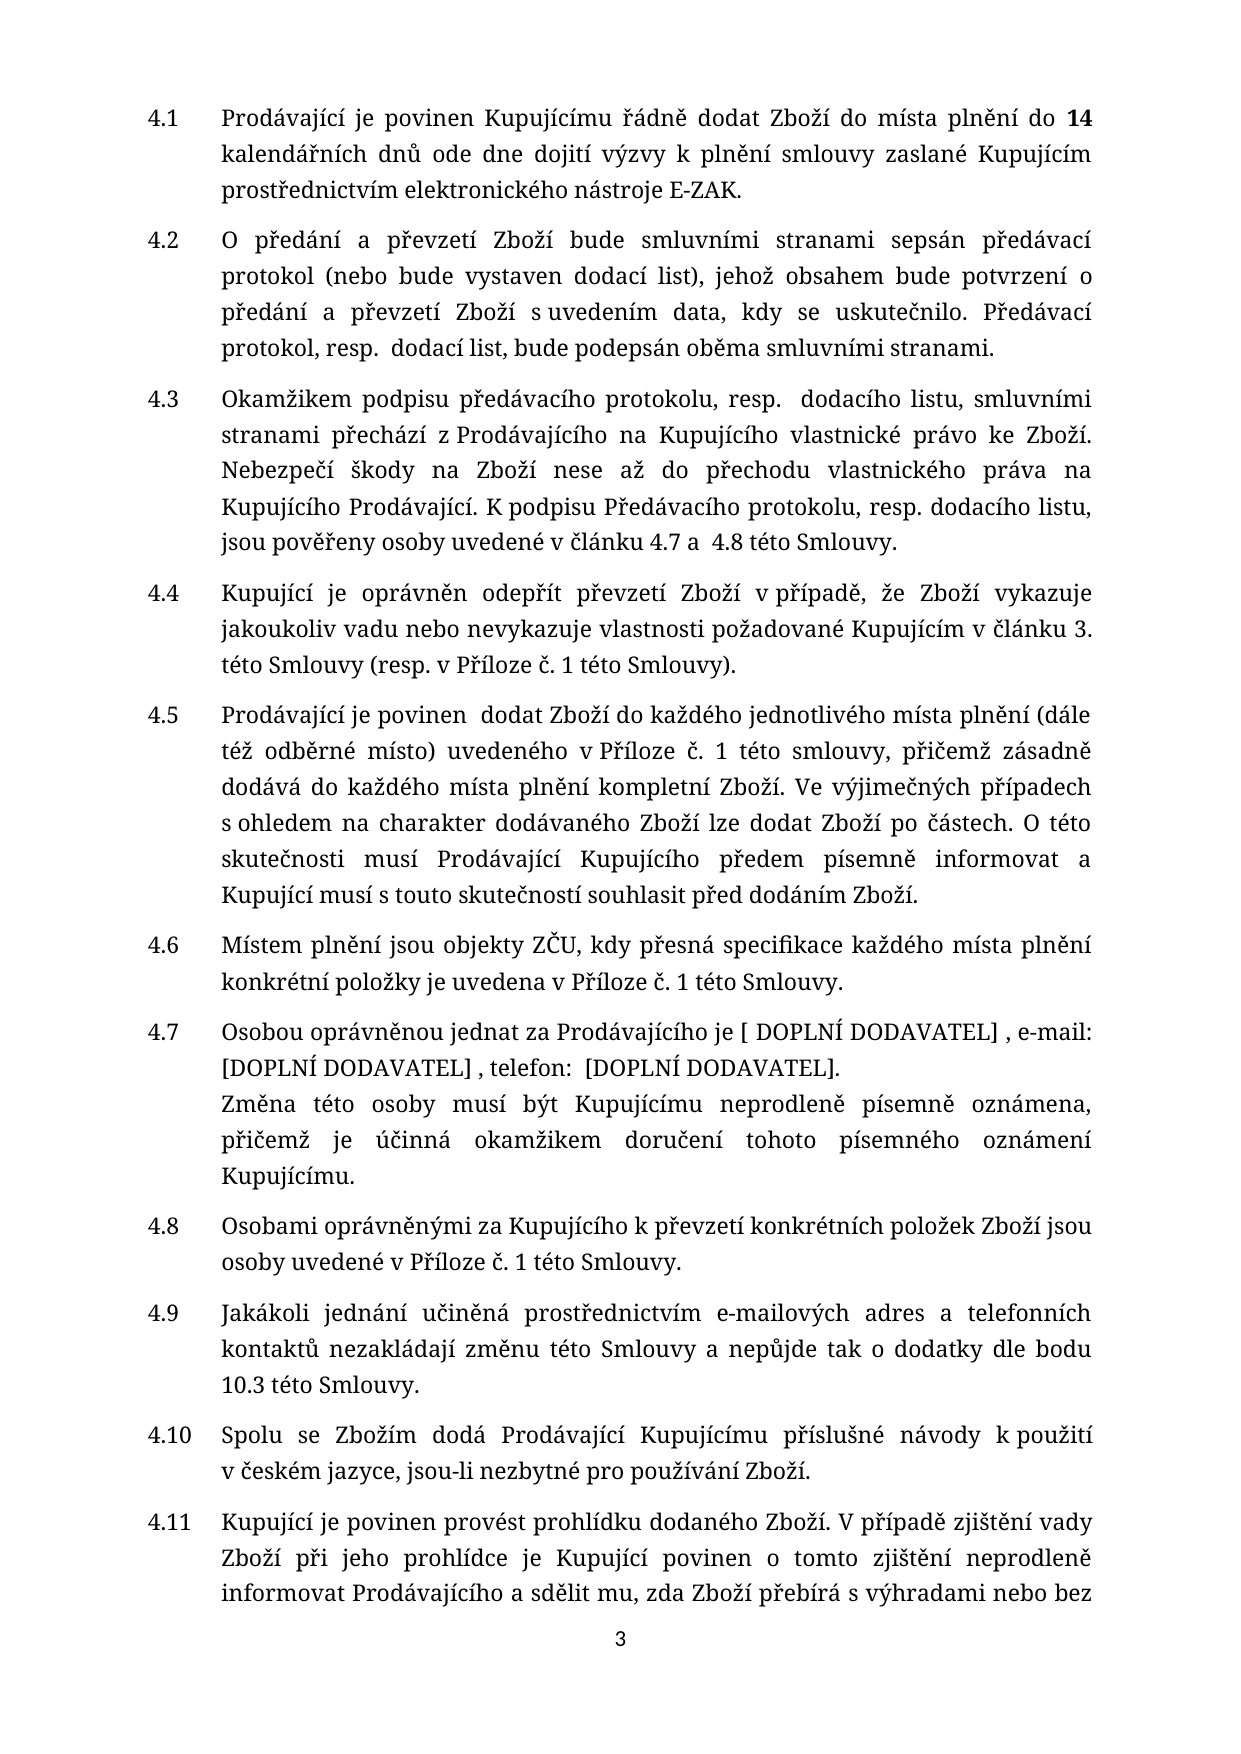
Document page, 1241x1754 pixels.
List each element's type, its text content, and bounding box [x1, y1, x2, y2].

text 4.9 Jakákoli jednání učiněná prostřednictvím e-mailových adres a telefonních kontaktů nezakládají změnu této Smlouvy a nepůjde tak o dodatky dle bodu 10.3 této Smlouvy. [148, 1297, 1092, 1400]
text 4.6 Místem plnění jsou objekty ZČU, kdy přesná specifikace každého místa plnění konkrétní položky je uvedena v Příloze č. 1 této Smlouvy. [148, 929, 1092, 997]
text 4.7 Osobou oprávněnou jednat za Prodávajícího je [ DOPLNÍ DODAVATEL] , e-mail: [DOPLNÍ DODAVATEL] , telefon: [DOPLNÍ DODAVATEL]. [148, 1016, 1092, 1083]
text 4.5 Prodávající je povinen dodat Zboží do každého jednotlivého místa plnění (dále též odběrné místo) uvedeného v Příloze č. 1 této smlouvy, přičemž zásadně dodává do každého místa plnění kompletní Zboží. Ve výjimečných případech s ohledem na charakter dodávaného Zboží lze dodat Zboží po částech. O této skutečnosti musí Prodávající Kupujícího předem písemně informovat a Kupující musí s touto skutečností souhlasit před dodáním Zboží. [148, 699, 1092, 910]
text 4.8 Osobami oprávněnými za Kupujícího k převzetí konkrétních položek Zboží jsou osoby uvedené v Příloze č. 1 této Smlouvy. [148, 1210, 1092, 1277]
text 4.1 Prodávající je povinen Kupujícímu řádně dodat Zboží do místa plnění do 14 kalendářních dnů ode dne dojití výzvy k plnění smlouvy zaslané Kupujícím prostřednictvím elektronického nástroje E-ZAK. [148, 102, 1092, 205]
text 4.4 Kupující je oprávněn odepřít převzetí Zboží v případě, že Zboží vykazuje jakoukoliv vadu nebo nevykazuje vlastnosti požadované Kupujícím v článku 3. této Smlouvy (resp. v Příloze č. 1 této Smlouvy). [148, 577, 1092, 680]
text Změna této osoby musí být Kupujícímu neprodleně písemně oznámena, přičemž je účinná okamžikem doručení tohoto písemného oznámení Kupujícímu. [148, 1088, 1092, 1191]
text 4.10 Spolu se Zbožím dodá Prodávající Kupujícímu příslušné návody k použití v českém jazyce, jsou-li nezbytné pro používání Zboží. [148, 1419, 1092, 1486]
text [148, 1506, 1092, 1609]
text 4.3 Okamžikem podpisu předávacího protokolu, resp. dodacího listu, smluvními stranami přechází z Prodávajícího na Kupujícího vlastnické právo ke Zboží. Nebezpečí škody na Zboží nese až do přechodu vlastnického práva na Kupujícího Prodávající. K podpisu Předávacího protokolu, resp. dodacího listu, jsou pověřeny osoby uvedené v článku 4.7 a 4.8 této Smlouvy. [148, 383, 1092, 558]
text 4.2 O předání a převzetí Zboží bude smluvními stranami sepsán předávací protokol (nebo bude vystaven dodací list), jehož obsahem bude potvrzení o předání a převzetí Zboží s uvedením data, kdy se uskutečnilo. Předávací protokol, resp. dodací list, bude podepsán oběma smluvními stranami. [148, 224, 1092, 363]
